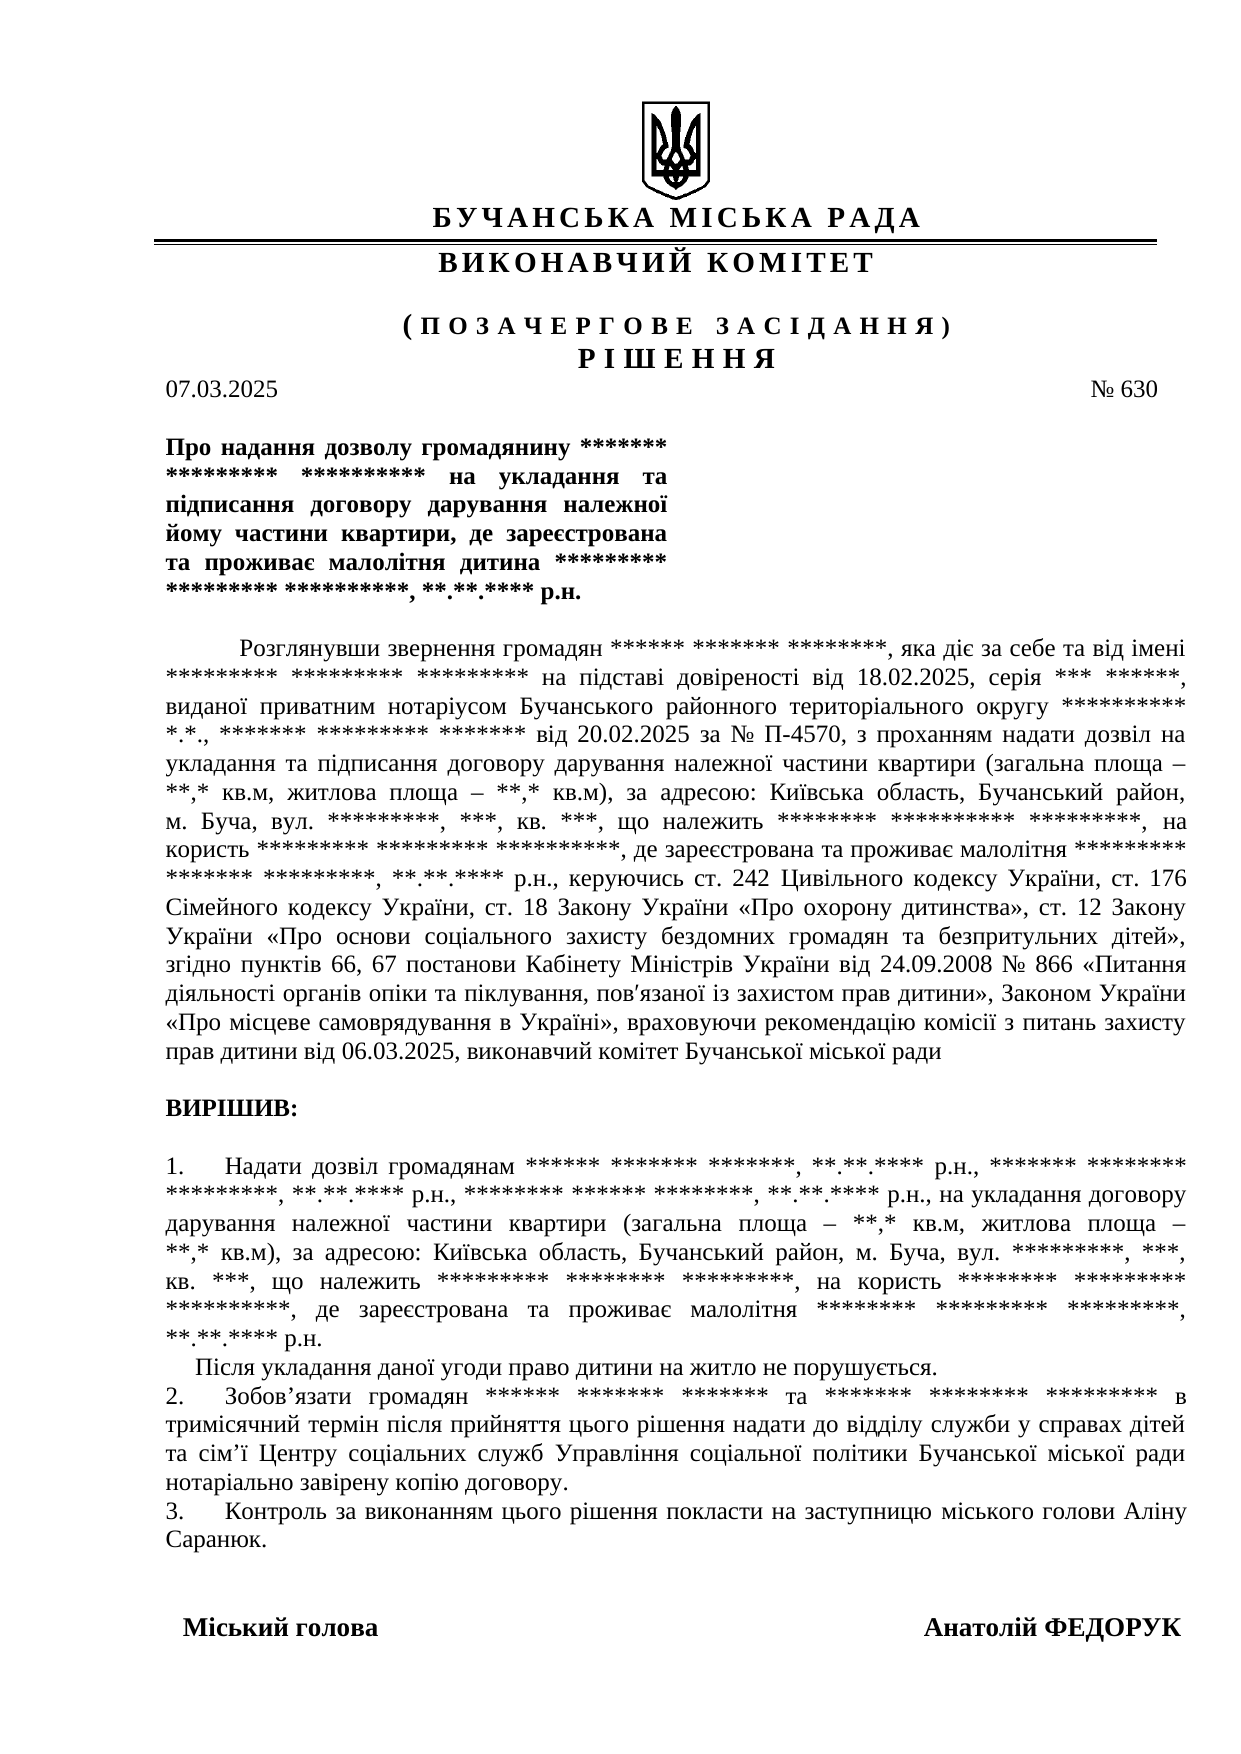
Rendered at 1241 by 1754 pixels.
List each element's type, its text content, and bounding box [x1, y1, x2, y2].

list Контроль за виконанням цього рішення покласти на заступницю міського голови Аліну Саранюк. [165, 1496, 1187, 1553]
list Після укладання даної угоди право дитини на житло не порушується. [195, 1352, 1187, 1381]
table_header Анатолій ФЕДОРУК [681, 1611, 1192, 1642]
text БУЧАНСЬКА МІСЬКА РАДА [165, 200, 1187, 234]
list Надати дозвіл громадянам ****** ******* *******, **.**.**** р.н., ******* ******** *********, **.**.**** р.н., ******** ****** ********, **.**.**** р.н., на укладання договору дарування належної частини квартири (загальна площа – **,* кв.м, житлова площа – **,* кв.м), за адресою: Київська область, Бучанський район, м. Буча, вул. *********, ***, кв. ***, що належить ********* ******** *********, на користь ******** ********* **********, де зареєстрована та проживає малолітня ******** ********* *********, **.**.**** р.н. [165, 1151, 1187, 1352]
table_header Міський голова [171, 1611, 681, 1642]
table_header № 630 [668, 375, 1181, 403]
list Зобов’язати громадян ****** ******* ******* та ******* ******** ********* в тримісячний термін після прийняття цього рішення надати до відділу служби у справах дітей та сім’ї Центру соціальних служб Управління соціальної політики Бучанської міської ради нотаріально завірену копію договору. [165, 1381, 1187, 1496]
text РІШЕННЯ [165, 341, 1187, 374]
text (ПОЗАЧЕРГОВЕ ЗАСІДАННЯ) [165, 307, 1187, 341]
text Розглянувши звернення громадян ****** ******* ********, яка діє за себе та від імені ********* ********* ********* на підставі довіреності від 18.02.2025, серія *** ******, виданої приватним нотаріусом Бучанського районного територіального округу ********** *.*., ******* ********* ******* від 20.02.2025 за № П-4570, з проханням надати дозвіл на укладання та підписання договору дарування належної частини квартири (загальна площа – **,* кв.м, житлова площа – **,* кв.м), за адресою: Київська область, Бучанський район, м. Буча, вул. *********, ***, кв. ***, що належить ******** ********** *********, на користь ********* ********* **********, де зареєстрована та проживає малолітня ********* ******* *********, **.**.**** р.н., керуючись ст. 242 Цивільного кодексу України, ст. 176 Сімейного кодексу України, ст. 18 Закону України «Про охорону дитинства», ст. 12 Закону України «Про основи соціального захисту бездомних громадян та безпритульних дітей», згідно пунктів 66, 67 постанови Кабінету Міністрів України від 24.09.2008 № 866 «Питання діяльності органів опіки та піклування, пов′язаної із захистом прав дитини», Законом України «Про місцеве самоврядування в Україні», враховуючи рекомендацію комісії з питань захисту прав дитини від 06.03.2025, виконавчий комітет Бучанської міської ради [165, 633, 1187, 1064]
text Про надання дозволу громадянину ******* ********* ********** на укладання та підписання договору дарування належної йому частини квартири, де зареєстрована та проживає малолітня дитина ********* ********* **********, **.**.**** р.н. [165, 432, 667, 604]
table_header ВИКОНАВЧИЙ КОМІТЕТ [154, 245, 1157, 307]
table_header 07.03.2025 [154, 375, 667, 403]
picture [640, 100, 712, 201]
text ВИРІШИВ: [165, 1093, 1187, 1122]
